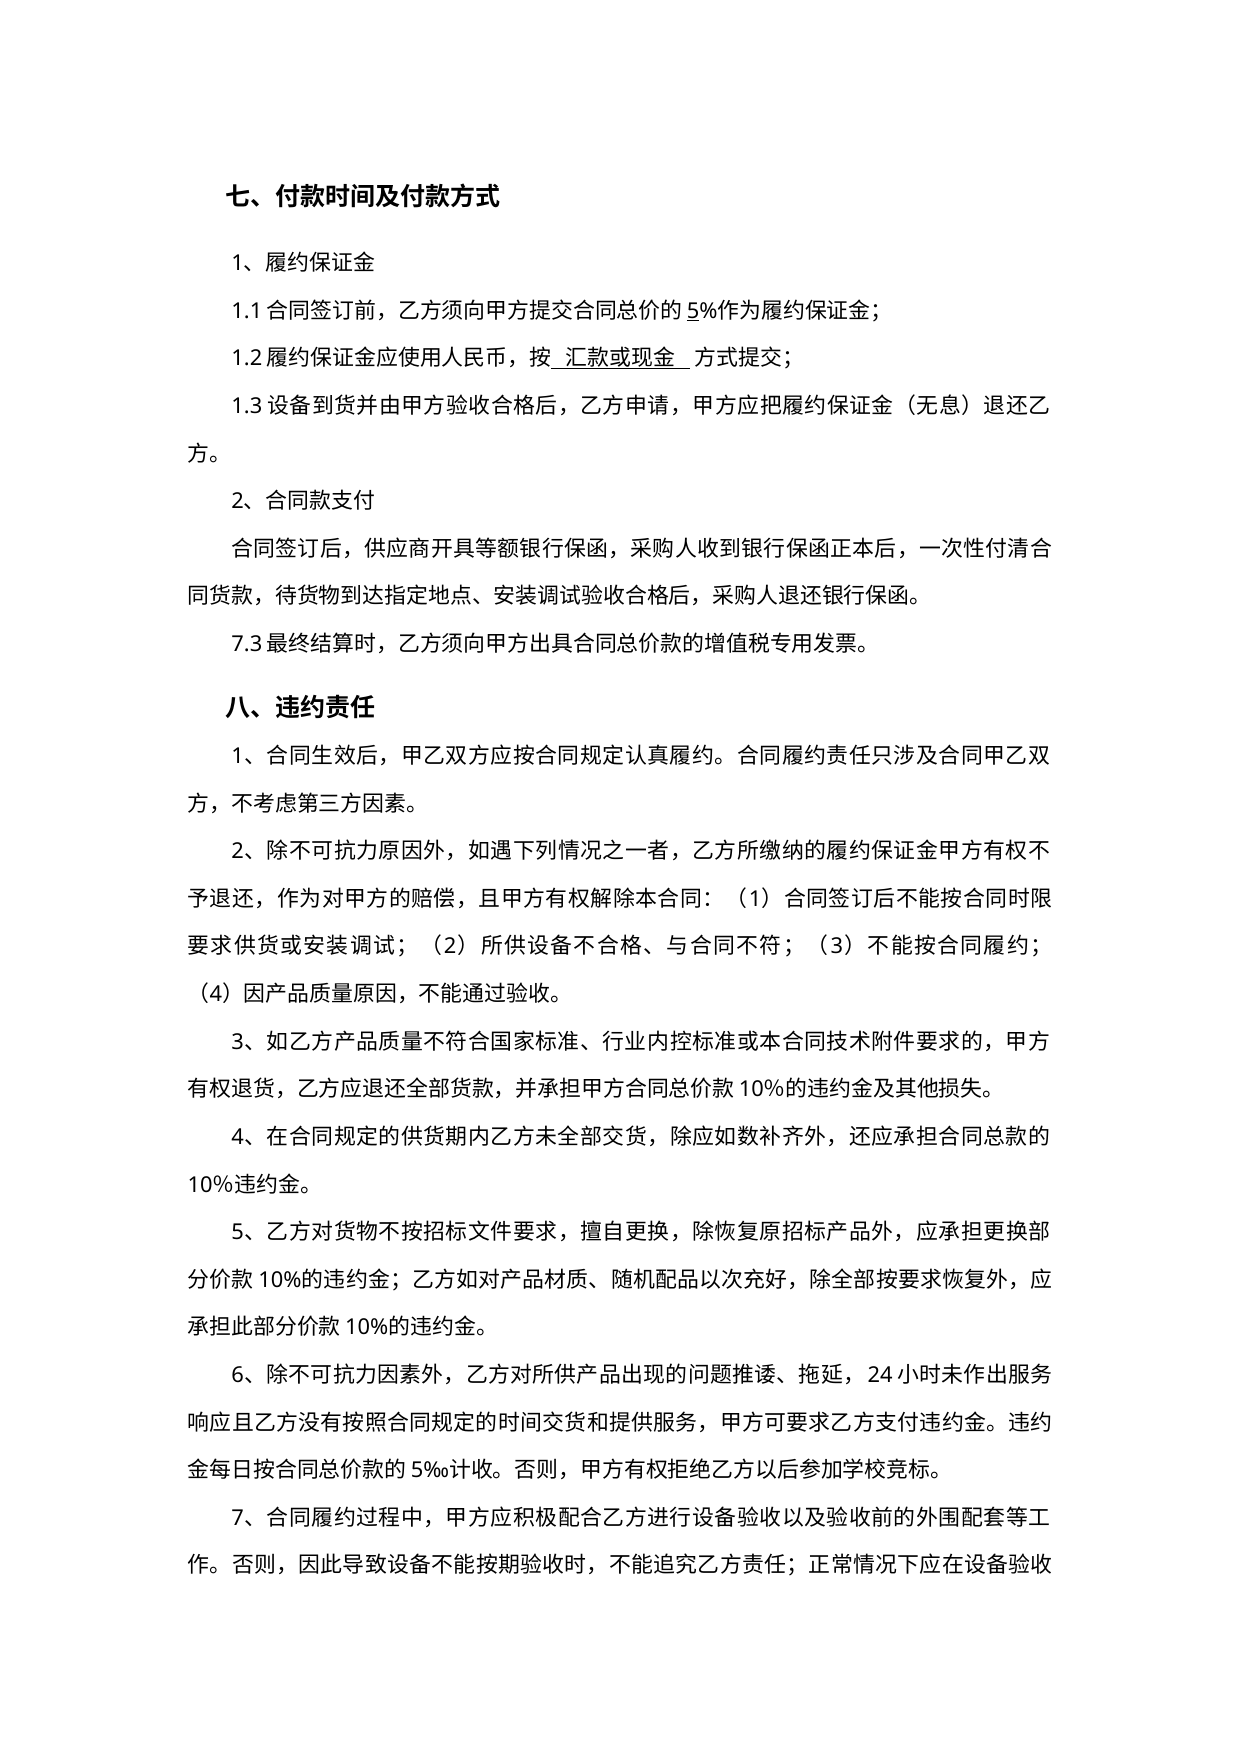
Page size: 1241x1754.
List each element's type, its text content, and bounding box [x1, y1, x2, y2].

text 合同签订后，供应商开具等额银行保函，采购人收到银行保函正本后，一次性付清合同货款，待货物到达指定地点、安装调试验收合格后，采购人退还银行保函。 [187, 531, 1053, 610]
text 3、如乙方产品质量不符合国家标准、行业内控标准或本合同技术附件要求的，甲方有权退货，乙方应退还全部货款，并承担甲方合同总价款10％的违约金及其他损失。 [187, 1024, 1053, 1103]
text 7.3最终结算时，乙方须向甲方出具合同总价款的增值税专用发票。 [187, 626, 1053, 657]
text 5、乙方对货物不按招标文件要求，擅自更换，除恢复原招标产品外，应承担更换部分价款10%的违约金；乙方如对产品材质、随机配品以次充好，除全部按要求恢复外，应承担此部分价款10%的违约金。 [187, 1214, 1053, 1341]
text 6、除不可抗力因素外，乙方对所供产品出现的问题推诿、拖延，24小时未作出服务响应且乙方没有按照合同规定的时间交货和提供服务，甲方可要求乙方支付违约金。违约金每日按合同总价款的5‰计收。否则，甲方有权拒绝乙方以后参加学校竞标。 [187, 1357, 1053, 1484]
text 4、在合同规定的供货期内乙方未全部交货，除应如数补齐外，还应承担合同总款的10％违约金。 [187, 1119, 1053, 1198]
text 1、履约保证金 [187, 245, 1053, 277]
text 1.1合同签订前，乙方须向甲方提交合同总价的5%作为履约保证金； [187, 293, 1053, 324]
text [187, 1500, 1053, 1579]
text 1、合同生效后，甲乙双方应按合同规定认真履约。合同履约责任只涉及合同甲乙双方，不考虑第三方因素。 [187, 738, 1053, 817]
text 1.3设备到货并由甲方验收合格后，乙方申请，甲方应把履约保证金（无息）退还乙方。 [187, 388, 1053, 467]
text 1.2履约保证金应使用人民币，按 汇款或现金 方式提交； [187, 340, 1053, 372]
text 八、违约责任 [187, 673, 1053, 738]
text 2、合同款支付 [187, 483, 1053, 515]
text 七、付款时间及付款方式 [187, 162, 1053, 227]
text 2、除不可抗力原因外，如遇下列情况之一者，乙方所缴纳的履约保证金甲方有权不予退还，作为对甲方的赔偿，且甲方有权解除本合同：（1）合同签订后不能按合同时限要求供货或安装调试；（2）所供设备不合格、与合同不符；（3）不能按合同履约；（4）因产品质量原因，不能通过验收。 [187, 833, 1053, 1008]
